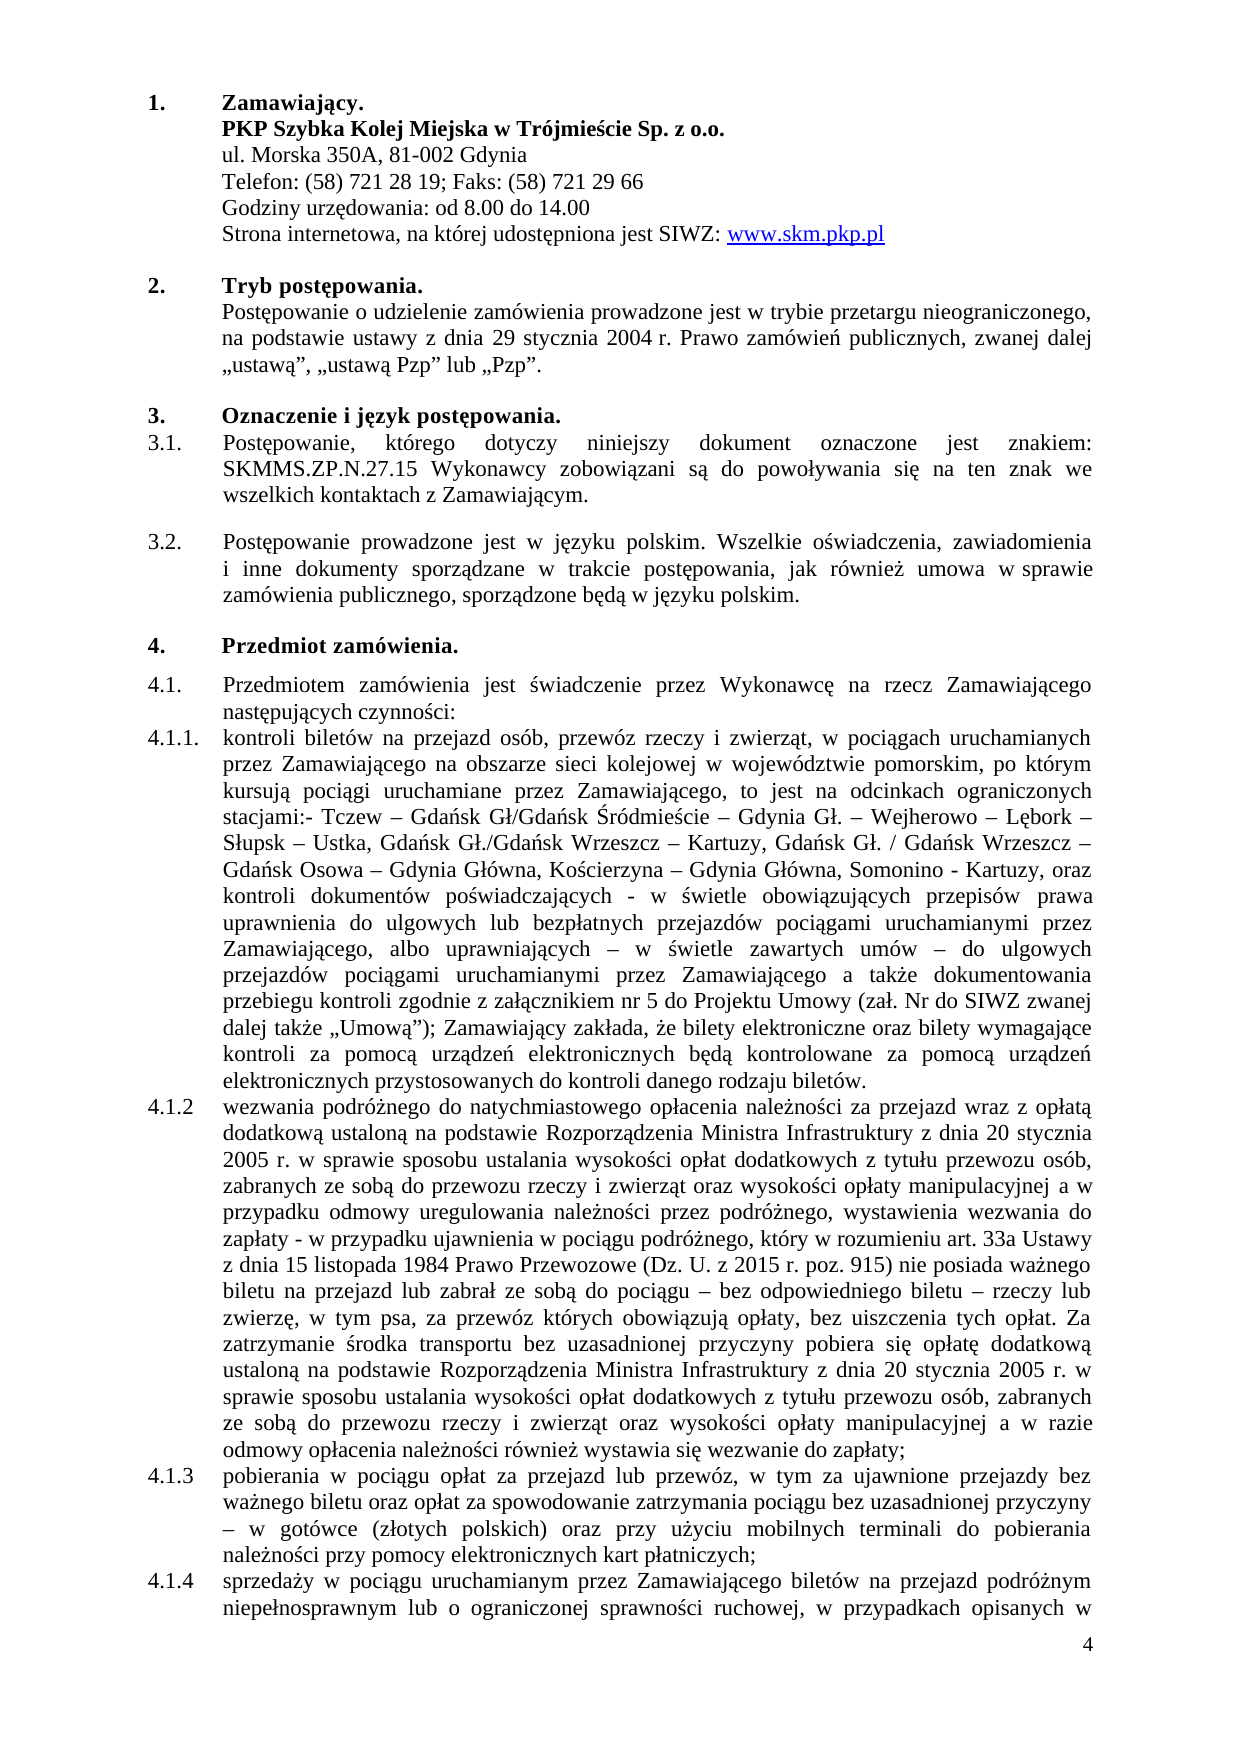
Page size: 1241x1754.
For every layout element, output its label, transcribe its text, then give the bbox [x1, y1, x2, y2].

text Postępowanie o udzielenie zamówienia prowadzone jest w trybie przetargu nieograniczonego, na podstawie ustawy z dnia 29 stycznia 2004 r. Prawo zamówień publicznych, zwanej dalej „ustawą”, „ustawą Pzp” lub „Pzp”. [222, 298, 1093, 377]
text 3.2. Postępowanie prowadzone jest w języku polskim. Wszelkie oświadczenia, zawiadomienia i inne dokumenty sporządzane w trakcie postępowania, jak również umowa w sprawie zamówienia publicznego, sporządzone będą w języku polskim. [148, 528, 1093, 607]
subtitle pobierania w pociągu opłat za przejazd lub przewóz, w tym za ujawnione przejazdy bez ważnego biletu oraz opłat za spowodowanie zatrzymania pociągu bez uzasadnionej przyczyny – w gotówce (złotych polskich) oraz przy użyciu mobilnych terminali do pobierania należności przy pomocy elektronicznych kart płatniczych; [148, 1462, 1093, 1567]
text PKP Szybka Kolej Miejska w Trójmieście Sp. z o.o. [222, 115, 1093, 141]
subtitle wezwania podróżnego do natychmiastowego opłacenia należności za przejazd wraz z opłatą dodatkową ustaloną na podstawie Rozporządzenia Ministra Infrastruktury z dnia 20 stycznia 2005 r. w sprawie sposobu ustalania wysokości opłat dodatkowych z tytułu przewozu osób, zabranych ze sobą do przewozu rzeczy i zwierząt oraz wysokości opłaty manipulacyjnej a w przypadku odmowy uregulowania należności przez podróżnego, wystawienia wezwania do zapłaty - w przypadku ujawnienia w pociągu podróżnego, który w rozumieniu art. 33a Ustawy z dnia 15 listopada 1984 Prawo Przewozowe (Dz. U. z 2015 r. poz. 915) nie posiada ważnego biletu na przejazd lub zabrał ze sobą do pociągu – bez odpowiedniego biletu – rzeczy lub zwierzę, w tym psa, za przewóz których obowiązują opłaty, bez uiszczenia tych opłat. Za zatrzymanie środka transportu bez uzasadnionej przyczyny pobiera się opłatę dodatkową ustaloną na podstawie Rozporządzenia Ministra Infrastruktury z dnia 20 stycznia 2005 r. w sprawie sposobu ustalania wysokości opłat dodatkowych z tytułu przewozu osób, zabranych ze sobą do przewozu rzeczy i zwierząt oraz wysokości opłaty manipulacyjnej a w razie odmowy opłacenia należności również wystawia się wezwanie do zapłaty; [148, 1093, 1093, 1462]
text 4. Przedmiot zamówienia. [148, 632, 1093, 659]
text ul. Morska 350A, 81-002 Gdynia [222, 141, 1093, 168]
subtitle kontroli biletów na przejazd osób, przewóz rzeczy i zwierząt, w pociągach uruchamianych przez Zamawiającego na obszarze sieci kolejowej w województwie pomorskim, po którym kursują pociągi uruchamiane przez Zamawiającego, to jest na odcinkach ograniczonych stacjami:- Tczew – Gdańsk Gł/Gdańsk Śródmieście – Gdynia Gł. – Wejherowo – Lębork – Słupsk – Ustka, Gdańsk Gł./Gdańsk Wrzeszcz – Kartuzy, Gdańsk Gł. / Gdańsk Wrzeszcz – Gdańsk Osowa – Gdynia Główna, Kościerzyna – Gdynia Główna, Somonino - Kartuzy, oraz kontroli dokumentów poświadczających - w świetle obowiązujących przepisów prawa uprawnienia do ulgowych lub bezpłatnych przejazdów pociągami uruchamianymi przez Zamawiającego, albo uprawniających – w świetle zawartych umów – do ulgowych przejazdów pociągami uruchamianymi przez Zamawiającego a także dokumentowania przebiegu kontroli zgodnie z załącznikiem nr 5 do Projektu Umowy (zał. Nr do SIWZ zwanej dalej także „Umową”); Zamawiający zakłada, że bilety elektroniczne oraz bilety wymagające kontroli za pomocą urządzeń elektronicznych będą kontrolowane za pomocą urządzeń elektronicznych przystosowanych do kontroli danego rodzaju biletów. [148, 724, 1093, 1093]
text Strona internetowa, na której udostępniona jest SIWZ: www.skm.pkp.pl [222, 220, 1093, 247]
text 3.1. Postępowanie, którego dotyczy niniejszy dokument oznaczone jest znakiem: SKMMS.ZP.N.27.15 Wykonawcy zobowiązani są do powoływania się na ten znak we wszelkich kontaktach z Zamawiającym. [148, 428, 1093, 508]
text Telefon: (58) 721 28 19; Faks: (58) 721 29 66 [222, 168, 1093, 194]
text Godziny urzędowania: od 8.00 do 14.00 [222, 194, 1093, 220]
text 2. Tryb postępowania. [148, 272, 1093, 298]
text 3. Oznaczenie i język postępowania. [148, 402, 1093, 428]
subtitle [148, 1567, 1093, 1620]
list Przedmiotem zamówienia jest świadczenie przez Wykonawcę na rzecz Zamawiającego następujących czynności: [148, 671, 1093, 724]
text 1. Zamawiający. [148, 89, 1093, 115]
